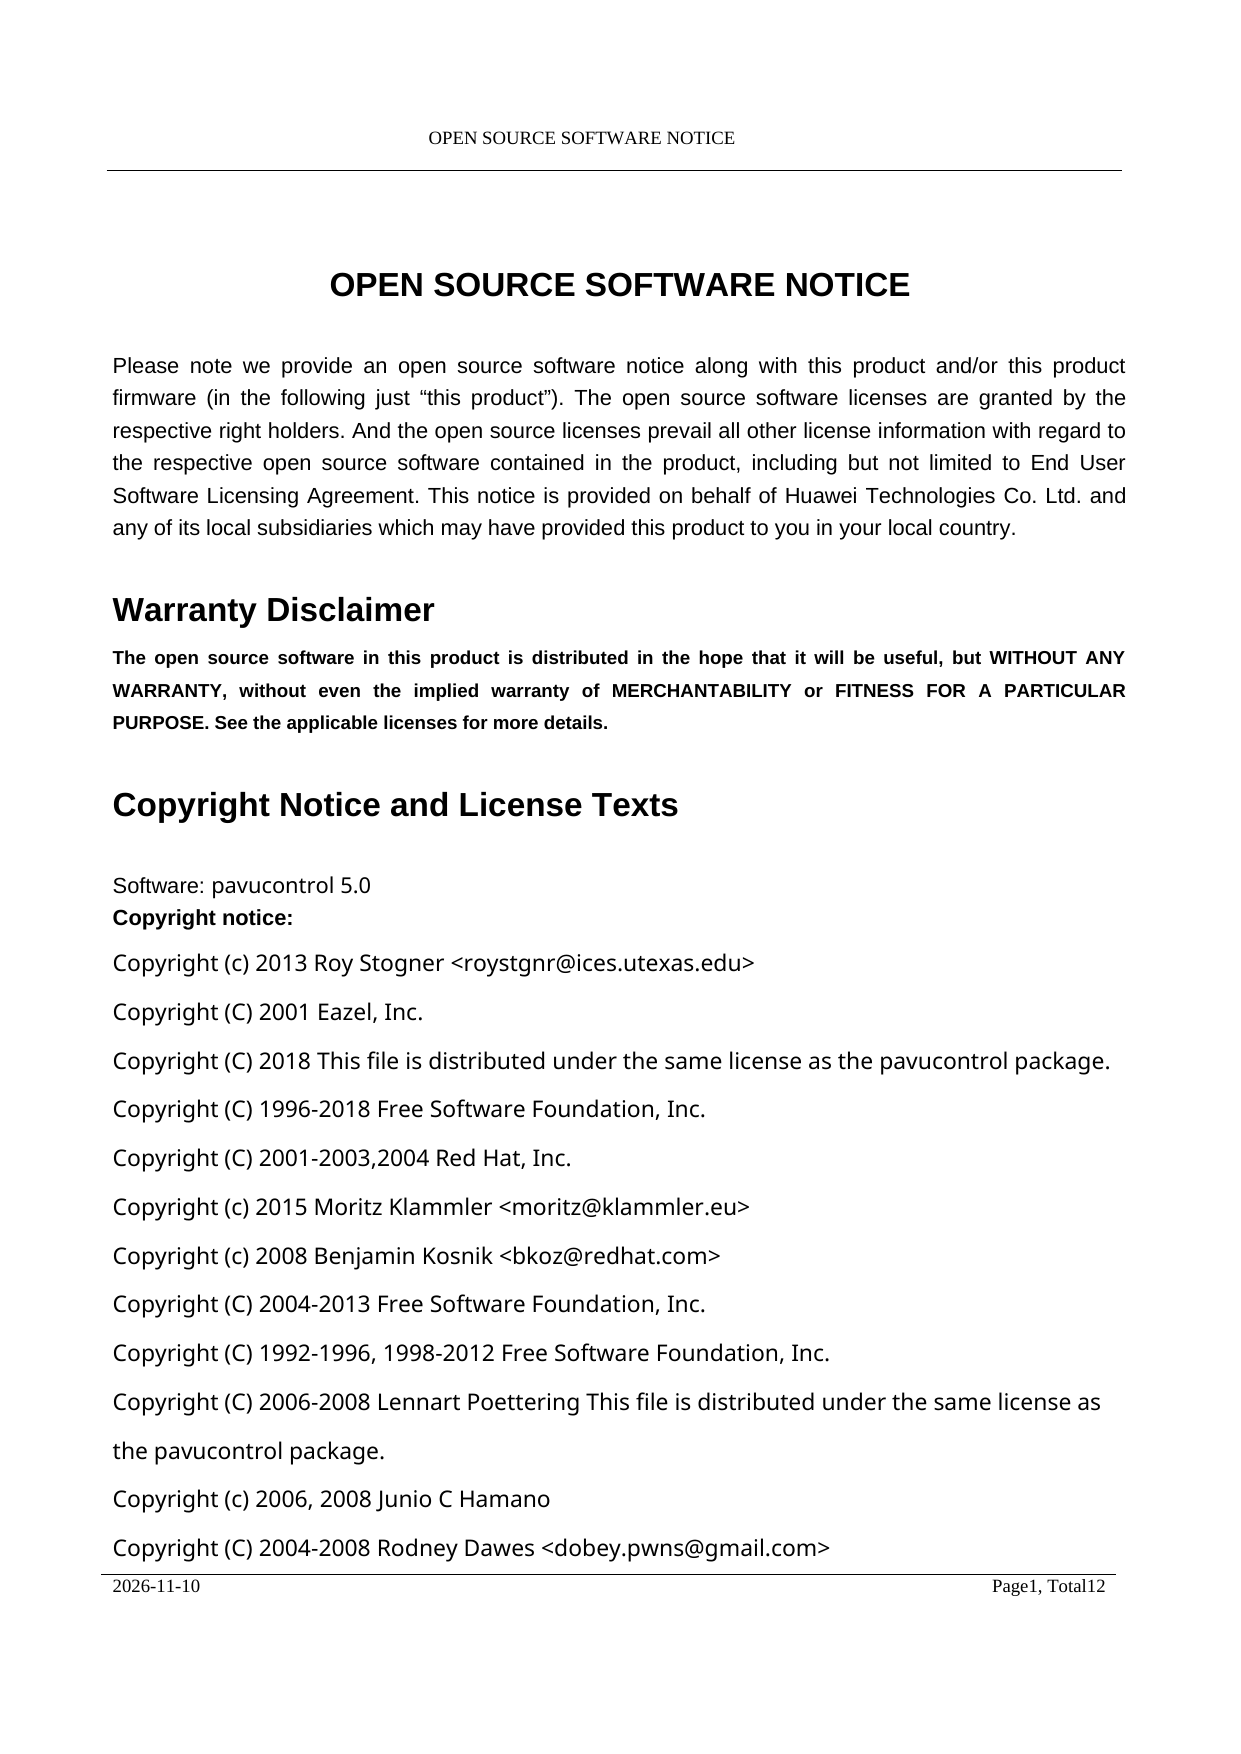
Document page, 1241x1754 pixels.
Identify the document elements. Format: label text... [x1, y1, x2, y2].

text OPEN SOURCE SOFTWARE NOTICE [112, 251, 1128, 316]
text Copyright Notice and License Texts [112, 771, 1128, 836]
text Copyright notice: [112, 901, 1128, 934]
text Please note we provide an open source software notice along with this product and/or this product firmware (in the following just “this product”). The open source software licenses are granted by the respective right holders. And the open source licenses prevail all other license information with regard to the respective open source software contained in the product, including but not limited to End User Software Licensing Agreement. This notice is provided on behalf of Huawei Technologies Co. Ltd. and any of its local subsidiaries which may have provided this product to you in your local country. [112, 349, 1128, 544]
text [112, 947, 1128, 1564]
text Warranty Disclaimer [112, 576, 1128, 641]
text The open source software in this product is distributed in the hope that it will be useful, but WITHOUT ANY WARRANTY, without even the implied warranty of MERCHANTABILITY or FITNESS FOR A PARTICULAR PURPOSE. See the applicable licenses for more details. [112, 641, 1128, 739]
text Software: pavucontrol 5.0 [112, 869, 1128, 901]
